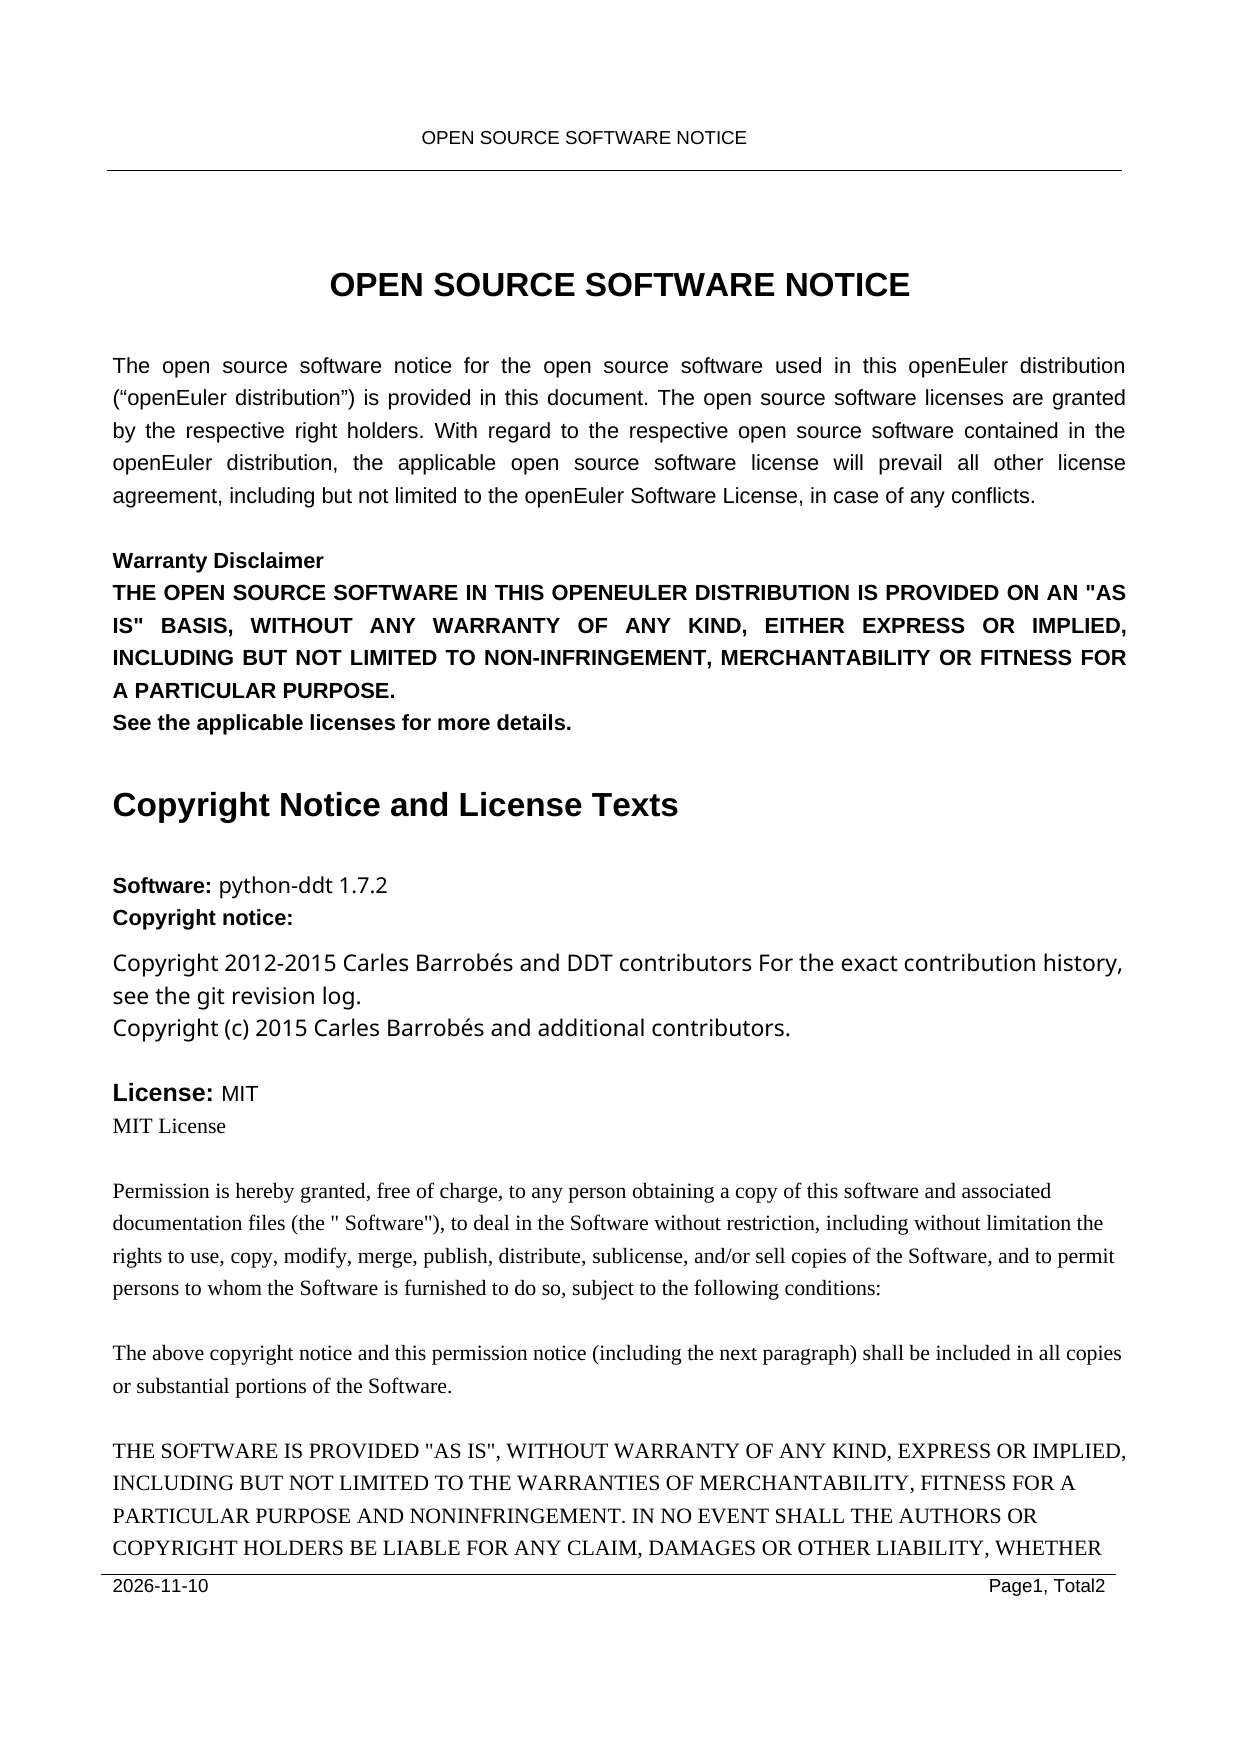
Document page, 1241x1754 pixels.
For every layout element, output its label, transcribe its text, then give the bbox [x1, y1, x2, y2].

title Software: python-ddt 1.7.2 [112, 869, 1128, 901]
text Copyright Notice and License Texts [112, 771, 1128, 836]
text Warranty Disclaimer [112, 544, 1128, 576]
text The open source software notice for the open source software used in this openEuler distribution (“openEuler distribution”) is provided in this document. The open source software licenses are granted by the respective right holders. With regard to the respective open source software contained in the openEuler distribution, the applicable open source software license will prevail all other license agreement, including but not limited to the openEuler Software License, in case of any conflicts. [112, 349, 1128, 511]
text Copyright 2012-2015 Carles Barrobés and DDT contributors For the exact contribution history, see the git revision log. Copyright (c) 2015 Carles Barrobés and additional contributors. [112, 947, 1128, 1077]
text License: MIT [112, 1077, 1128, 1109]
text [112, 1109, 1128, 1564]
text Copyright notice: [112, 901, 1128, 934]
text THE OPEN SOURCE SOFTWARE IN THIS OPENEULER DISTRIBUTION IS PROVIDED ON AN "AS IS" BASIS, WITHOUT ANY WARRANTY OF ANY KIND, EITHER EXPRESS OR IMPLIED, INCLUDING BUT NOT LIMITED TO NON-INFRINGEMENT, MERCHANTABILITY OR FITNESS FOR A PARTICULAR PURPOSE. See the applicable licenses for more details. [112, 576, 1128, 739]
text OPEN SOURCE SOFTWARE NOTICE [112, 251, 1128, 316]
